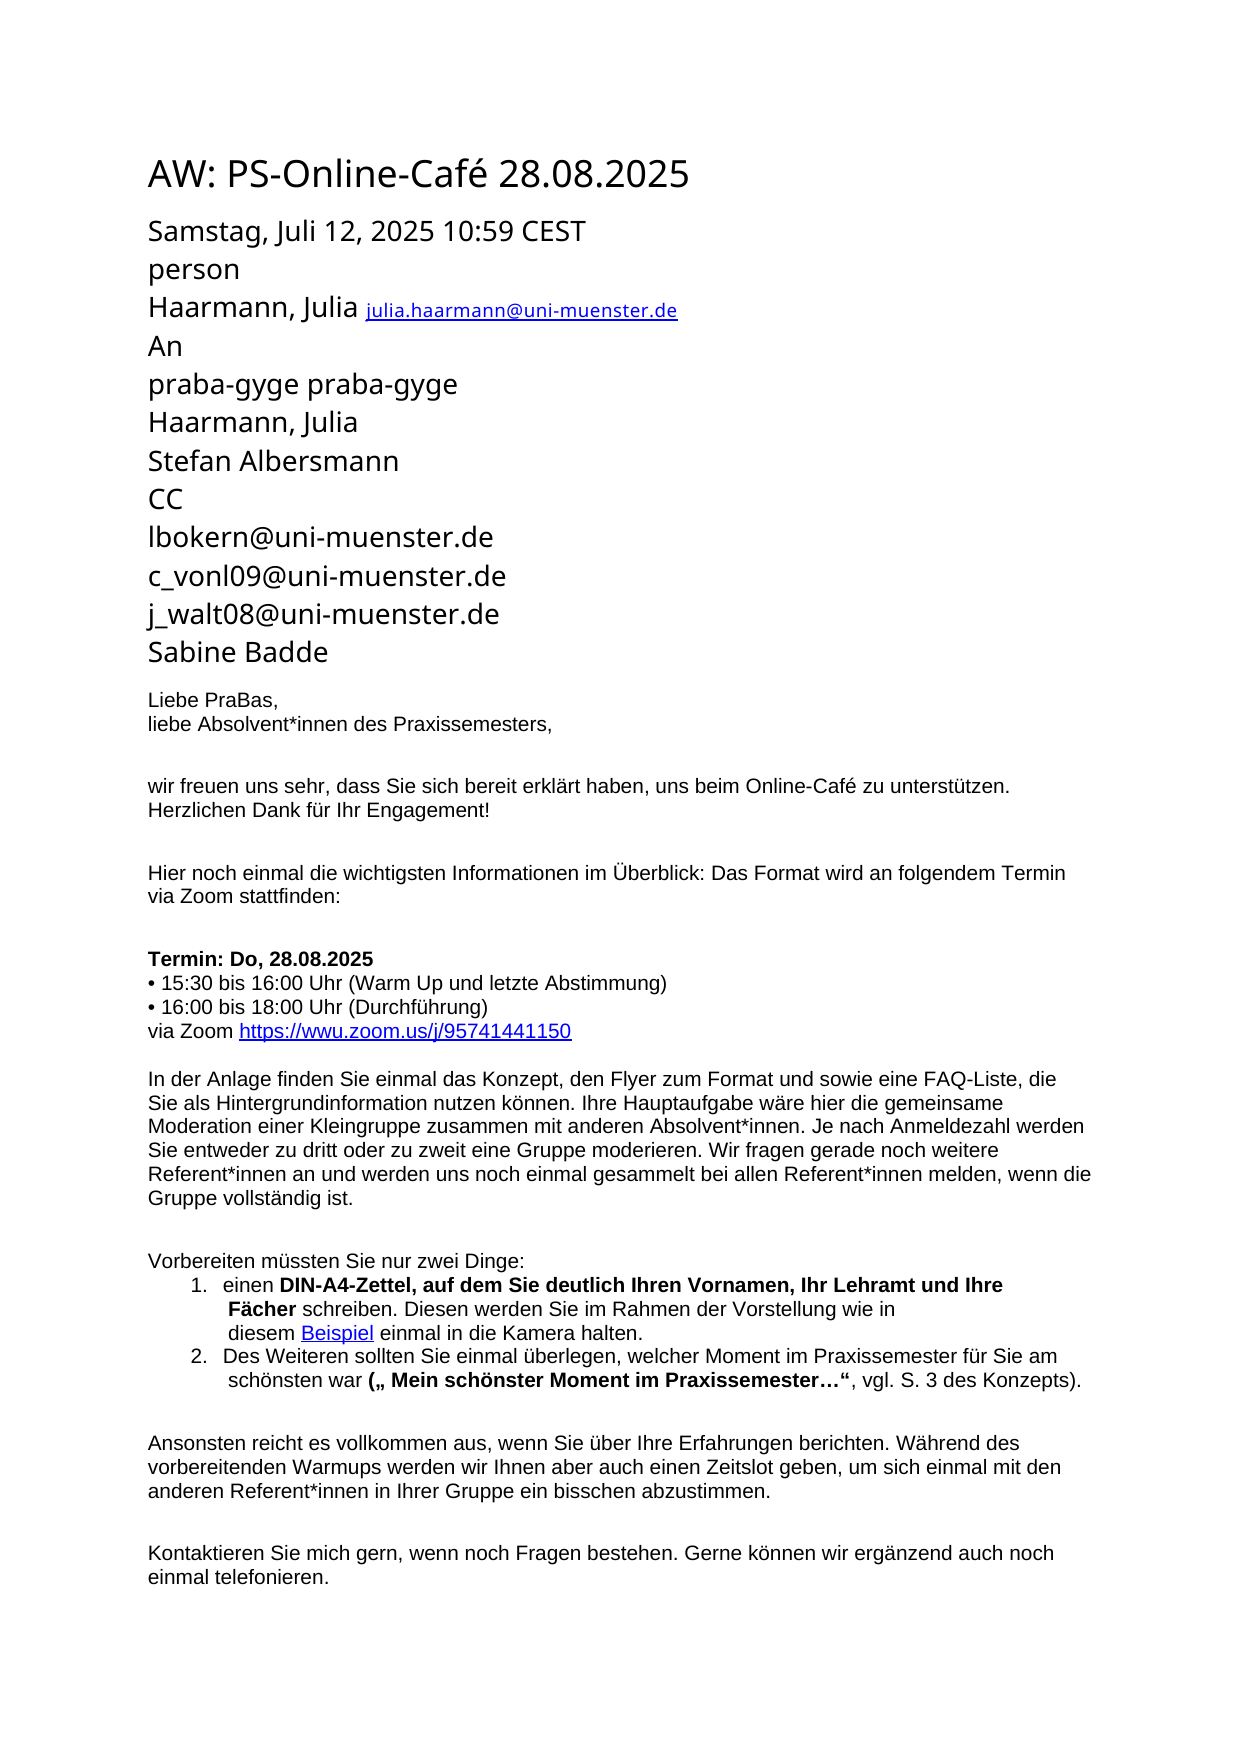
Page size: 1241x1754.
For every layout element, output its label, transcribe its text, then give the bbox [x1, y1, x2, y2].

text Termin: Do, 28.08.2025 [148, 947, 1093, 971]
text Haarmann, Julia [148, 403, 1093, 441]
text Stefan Albersmann [148, 441, 1093, 479]
text Vorbereiten müssten Sie nur zwei Dinge: [148, 1248, 1093, 1272]
list Des Weiteren sollten Sie einmal überlegen, welcher Moment im Praxissemester für Sie am schönsten war („ Mein schönster Moment im Praxissemester…“, vgl. S. 3 des Konzepts). [190, 1344, 1093, 1392]
text Ansonsten reicht es vollkommen aus, wenn Sie über Ihre Erfahrungen berichten. Während des vorbereitenden Warmups werden wir Ihnen aber auch einen Zeitslot geben, um sich einmal mit den anderen Referent*innen in Ihrer Gruppe ein bisschen abzustimmen. [148, 1431, 1093, 1502]
text • 16:00 bis 18:00 Uhr (Durchführung) [148, 994, 1093, 1018]
text j_walt08@uni-muenster.de [148, 594, 1093, 633]
text Samstag, Juli 12, 2025 10:59 CEST [148, 211, 1093, 249]
text lbokern@uni-muenster.de [148, 518, 1093, 556]
list einen DIN-A4-Zettel, auf dem Sie deutlich Ihren Vornamen, Ihr Lehramt und Ihre Fächer schreiben. Diesen werden Sie im Rahmen der Vorstellung wie in diesem Beispiel einmal in die Kamera halten. [190, 1272, 1093, 1344]
text In der Anlage finden Sie einmal das Konzept, den Flyer zum Format und sowie eine FAQ-Liste, die Sie als Hintergrundinformation nutzen können. Ihre Hauptaufgabe wäre hier die gemeinsame Moderation einer Kleingruppe zusammen mit anderen Absolvent*innen. Je nach Anmeldezahl werden Sie entweder zu dritt oder zu zweit eine Gruppe moderieren. Wir fragen gerade noch weitere Referent*innen an und werden uns noch einmal gesammelt bei allen Referent*innen melden, wenn die Gruppe vollständig ist. [148, 1066, 1093, 1210]
text c_vonl09@uni-muenster.de [148, 556, 1093, 594]
text wir freuen uns sehr, dass Sie sich bereit erklärt haben, uns beim Online-Café zu unterstützen. Herzlichen Dank für Ihr Engagement! [148, 774, 1093, 822]
text Haarmann, Julia julia.haarmann@uni-muenster.de [148, 288, 1093, 326]
text Hier noch einmal die wichtigsten Informationen im Überblick: Das Format wird an folgendem Termin via Zoom stattfinden: [148, 860, 1093, 908]
text person [148, 249, 1093, 288]
text Liebe PraBas, [148, 688, 1093, 712]
text via Zoom https://wwu.zoom.us/j/95741441150 [148, 1018, 1093, 1042]
text An [148, 326, 1093, 364]
text Kontaktieren Sie mich gern, wenn noch Fragen bestehen. Gerne können wir ergänzend auch noch einmal telefonieren. [148, 1541, 1093, 1589]
text AW: PS-Online-Café 28.08.2025 [148, 148, 1093, 199]
text liebe Absolvent*innen des Praxissemesters, [148, 712, 1093, 736]
text • 15:30 bis 16:00 Uhr (Warm Up und letzte Abstimmung) [148, 971, 1093, 994]
text praba-gyge praba-gyge [148, 364, 1093, 403]
text CC [148, 479, 1093, 518]
text Sabine Badde [148, 633, 1093, 671]
